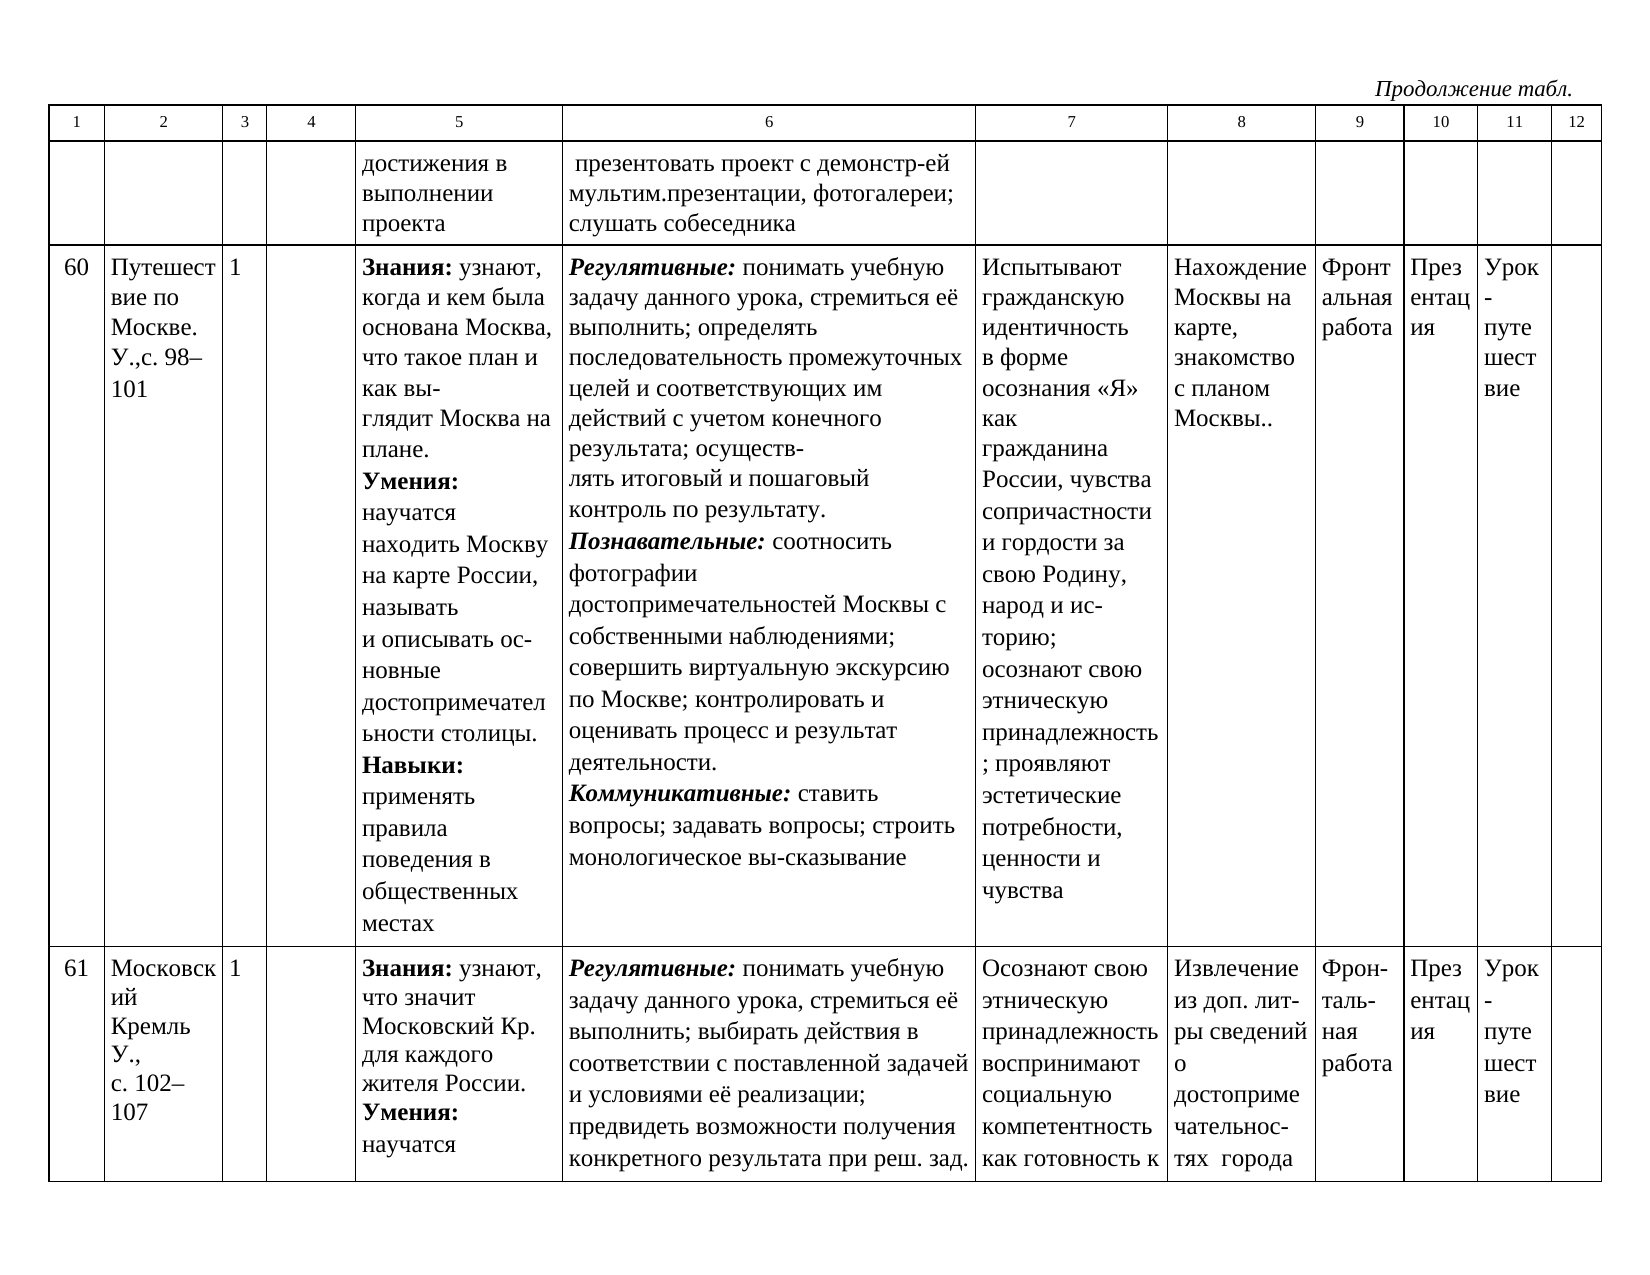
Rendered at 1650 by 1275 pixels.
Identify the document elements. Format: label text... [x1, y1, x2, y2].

table_cell Регулятивные: понимать учебную задачу данного урока, стремиться её выполнить; выбирать действия в соответствии с поставленной задачей и условиями её реализации; предвидеть возможности получения конкретного результата при реш. зад. [563, 947, 975, 1181]
table_header 11 [1478, 106, 1551, 140]
table_cell Нахождение Москвы на карте, знакомство с планом Москвы.. [1168, 246, 1315, 946]
table_cell Знания: узнают, когда и кем была основана Москва, что такое план и как вы- глядит Москва на плане. Умения: научатся находить Москву на карте России, называть и описывать ос-новные достопримечательности столицы. Навыки: применять правила поведения в общественных местах [356, 246, 562, 946]
table_cell Извлечение из доп. лит-ры сведений о достопримечательнос-тях города [1168, 947, 1315, 1181]
table_header 9 [1316, 106, 1403, 140]
table_header 4 [267, 106, 355, 140]
table_cell 61 [50, 947, 104, 1181]
table_header 12 [1552, 106, 1601, 140]
table_cell [1552, 142, 1601, 244]
table_cell [223, 142, 266, 244]
table_header 2 [105, 106, 222, 140]
table_cell презентовать проект с демонстр-ей мультим.презентации, фотогалереи; слушать собеседника [563, 142, 975, 244]
table_cell [976, 142, 1167, 244]
table_header 1 [50, 106, 104, 140]
table_cell 60 [50, 246, 104, 946]
table_cell [267, 246, 355, 946]
table_cell Презентация [1405, 947, 1477, 1181]
table_header 10 [1405, 106, 1477, 140]
table_cell достижения в выполнении проекта [356, 142, 562, 244]
table_cell Знания: узнают, что значит Московский Кр. для каждого жителя России. Умения: научатся [356, 947, 562, 1181]
table_cell [1168, 142, 1315, 244]
table_cell Фрон-таль-ная работа [1316, 947, 1403, 1181]
table_cell [267, 947, 355, 1181]
table_cell [1552, 246, 1601, 946]
table_cell [105, 142, 222, 244]
table_header 8 [1168, 106, 1315, 140]
table_cell Путешествие по Москве. У.,с. 98–101 [105, 246, 222, 946]
table_cell Урок-путешествие [1478, 947, 1551, 1181]
table_header 3 [223, 106, 266, 140]
table_cell Урок-путешествие [1478, 246, 1551, 946]
table_header 7 [976, 106, 1167, 140]
table_cell 1 [223, 947, 266, 1181]
table_cell Презентация [1405, 246, 1477, 946]
table_cell Фронтальная работа [1316, 246, 1403, 946]
table_cell Осознают свою этническую принадлежность воспринимают социальную компетентность как готовность к [976, 947, 1167, 1181]
table_cell Регулятивные: понимать учебную задачу данного урока, стремиться её выполнить; определять последовательность промежуточных целей и соответствующих им действий с учетом конечного результата; осуществ- лять итоговый и пошаговый контроль по результату. Познавательные: соотносить фотографии достопримечательностей Москвы с собственными наблюдениями; совершить виртуальную экскурсию по Москве; контролировать и оценивать процесс и результат деятельности. Коммуникативные: ставить вопросы; задавать вопросы; строить монологическое вы-сказывание [563, 246, 975, 946]
table_cell Испытывают гражданскую идентичность в форме осознания «Я» как гражданина России, чувства сопричастности и гордости за свою Родину, народ и ис-торию; осознают свою этническую принадлежность; проявляют эстетические потребности, ценности и чувства [976, 246, 1167, 946]
table_header 5 [356, 106, 562, 140]
table_cell [1478, 142, 1551, 244]
table_cell [1405, 142, 1477, 244]
table_header 6 [563, 106, 975, 140]
table_cell [1552, 947, 1601, 1181]
text Продолжение табл. [75, 75, 1575, 101]
table_cell 1 [223, 246, 266, 946]
table_cell [1316, 142, 1403, 244]
table_cell [50, 142, 104, 244]
table_cell Московский Кремль У., с. 102– 107 [105, 947, 222, 1181]
table_cell [267, 142, 355, 244]
